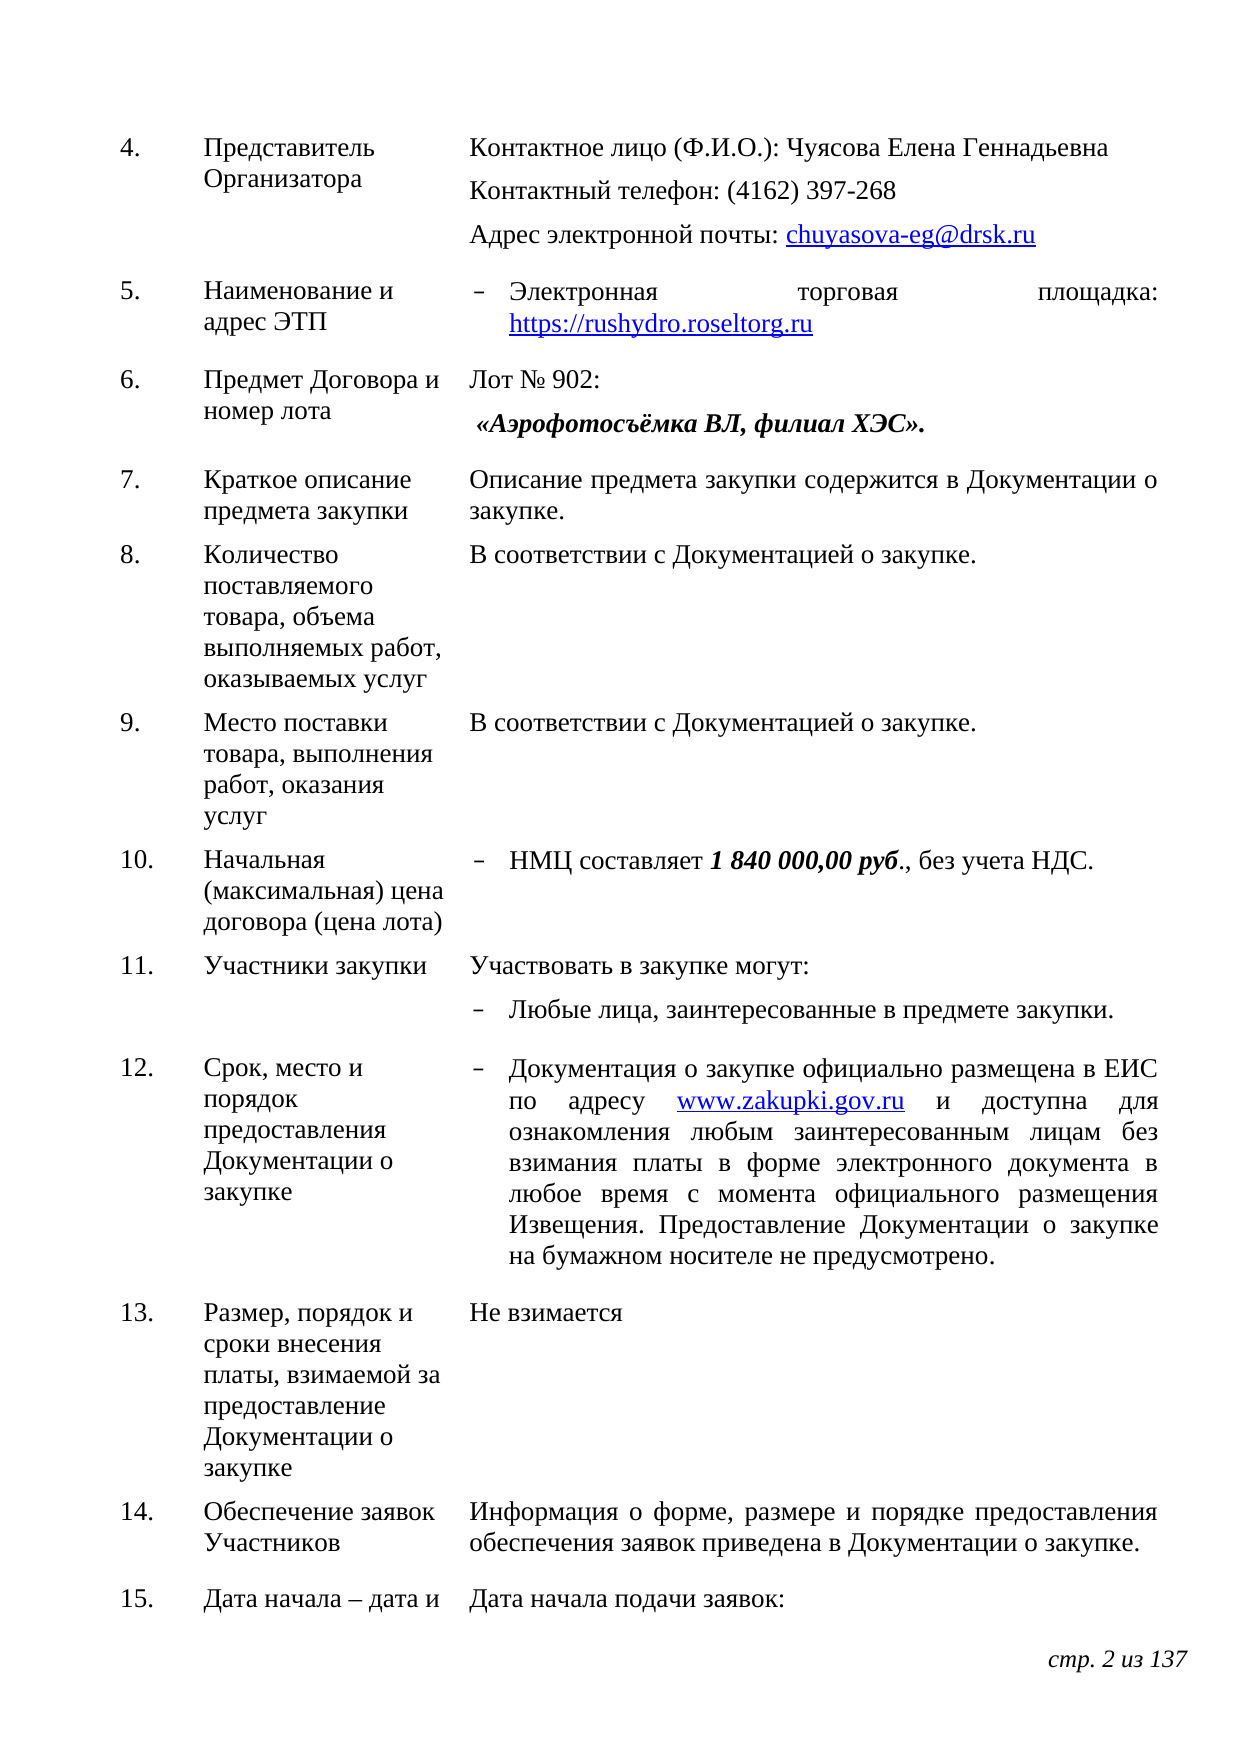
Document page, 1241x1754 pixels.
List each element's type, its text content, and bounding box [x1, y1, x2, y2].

table_cell Участники закупки [192, 937, 458, 1038]
table_cell Наименование и адрес ЭТП [192, 262, 458, 351]
table_cell [107, 262, 192, 351]
table_cell [107, 1283, 192, 1482]
table_cell НМЦ составляет 1 840 000,00 руб., без учета НДС. [458, 831, 1170, 937]
table_cell Информация о форме, размере и порядке предоставления обеспечения заявок приведена в Документации о закупке. [458, 1483, 1170, 1570]
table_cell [192, 1570, 458, 1613]
table_cell Представитель Организатора [192, 118, 458, 262]
table_cell Обеспечение заявок Участников [192, 1483, 458, 1570]
table_cell Электронная торговая площадка: https://rushydro.roseltorg.ru [458, 262, 1170, 351]
table_cell Контактное лицо (Ф.И.О.): Чуясова Елена Геннадьевна Контактный телефон: (4162) 397-268 Адрес электронной почты: chuyasova-eg@drsk.ru [458, 118, 1170, 262]
table_cell Место поставки товара, выполнения работ, оказания услуг [192, 694, 458, 831]
table_cell [107, 1570, 192, 1613]
table_cell Лот № 902: «Аэрофотосъёмка ВЛ, филиал ХЭС». [458, 351, 1170, 451]
table_cell Количество поставляемого товара, объема выполняемых работ, оказываемых услуг [192, 525, 458, 693]
table_cell Участвовать в закупке могут: Любые лица, заинтересованные в предмете закупки. [458, 937, 1170, 1038]
table_cell [107, 451, 192, 525]
table_cell Размер, порядок и сроки внесения платы, взимаемой за предоставление Документации о закупке [192, 1283, 458, 1482]
table_cell [107, 1483, 192, 1570]
table_cell [107, 831, 192, 937]
table_cell [107, 118, 192, 262]
table_cell Предмет Договора и номер лота [192, 351, 458, 451]
table_cell [107, 694, 192, 831]
table_cell Не взимается [458, 1283, 1170, 1482]
table_cell [107, 937, 192, 1038]
table_cell [107, 351, 192, 451]
table_cell [107, 525, 192, 693]
table_cell В соответствии с Документацией о закупке. [458, 694, 1170, 831]
table_cell Документация о закупке официально размещена в ЕИС по адресу www.zakupki.gov.ru и доступна для ознакомления любым заинтересованным лицам без взимания платы в форме электронного документа в любое время с момента официального размещения Извещения. Предоставление Документации о закупке на бумажном носителе не предусмотрено. [458, 1038, 1170, 1283]
table_cell Описание предмета закупки содержится в Документации о закупке. [458, 451, 1170, 525]
table_cell Краткое описание предмета закупки [192, 451, 458, 525]
table_cell [107, 1038, 192, 1283]
table_cell В соответствии с Документацией о закупке. [458, 525, 1170, 693]
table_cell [458, 1570, 1170, 1613]
table_cell Начальная (максимальная) цена договора (цена лота) [192, 831, 458, 937]
table_cell Срок, место и порядок предоставления Документации о закупке [192, 1038, 458, 1283]
